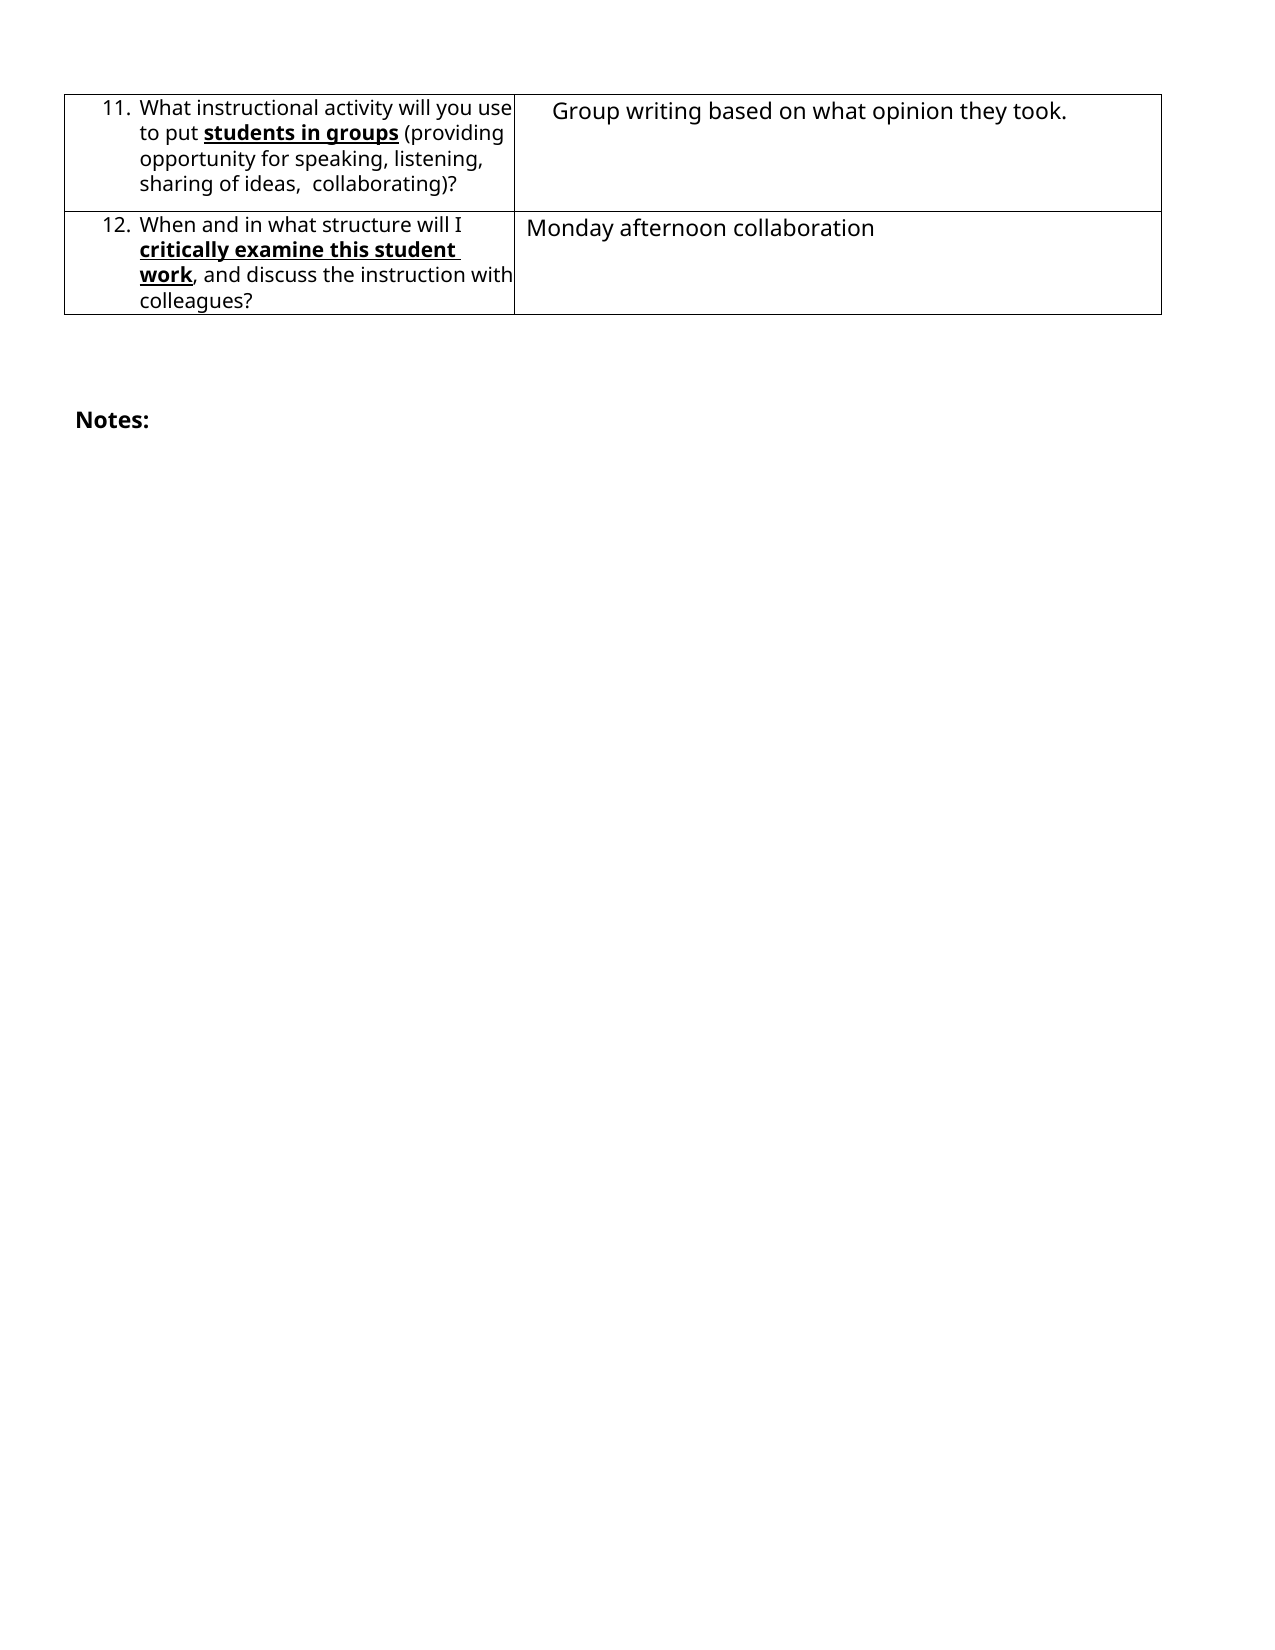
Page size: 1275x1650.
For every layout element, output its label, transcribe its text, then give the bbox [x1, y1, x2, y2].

table_cell What instructional activity will you use to put students in groups (providing opportunity for speaking, listening, sharing of ideas, collaborating)? [65, 95, 514, 211]
table_cell Group writing based on what opinion they took. [515, 95, 1161, 211]
table_cell When and in what structure will I critically examine this student work, and discuss the instruction with colleagues? [65, 212, 514, 314]
text Notes: [75, 404, 1200, 435]
table_cell Monday afternoon collaboration [515, 212, 1161, 314]
